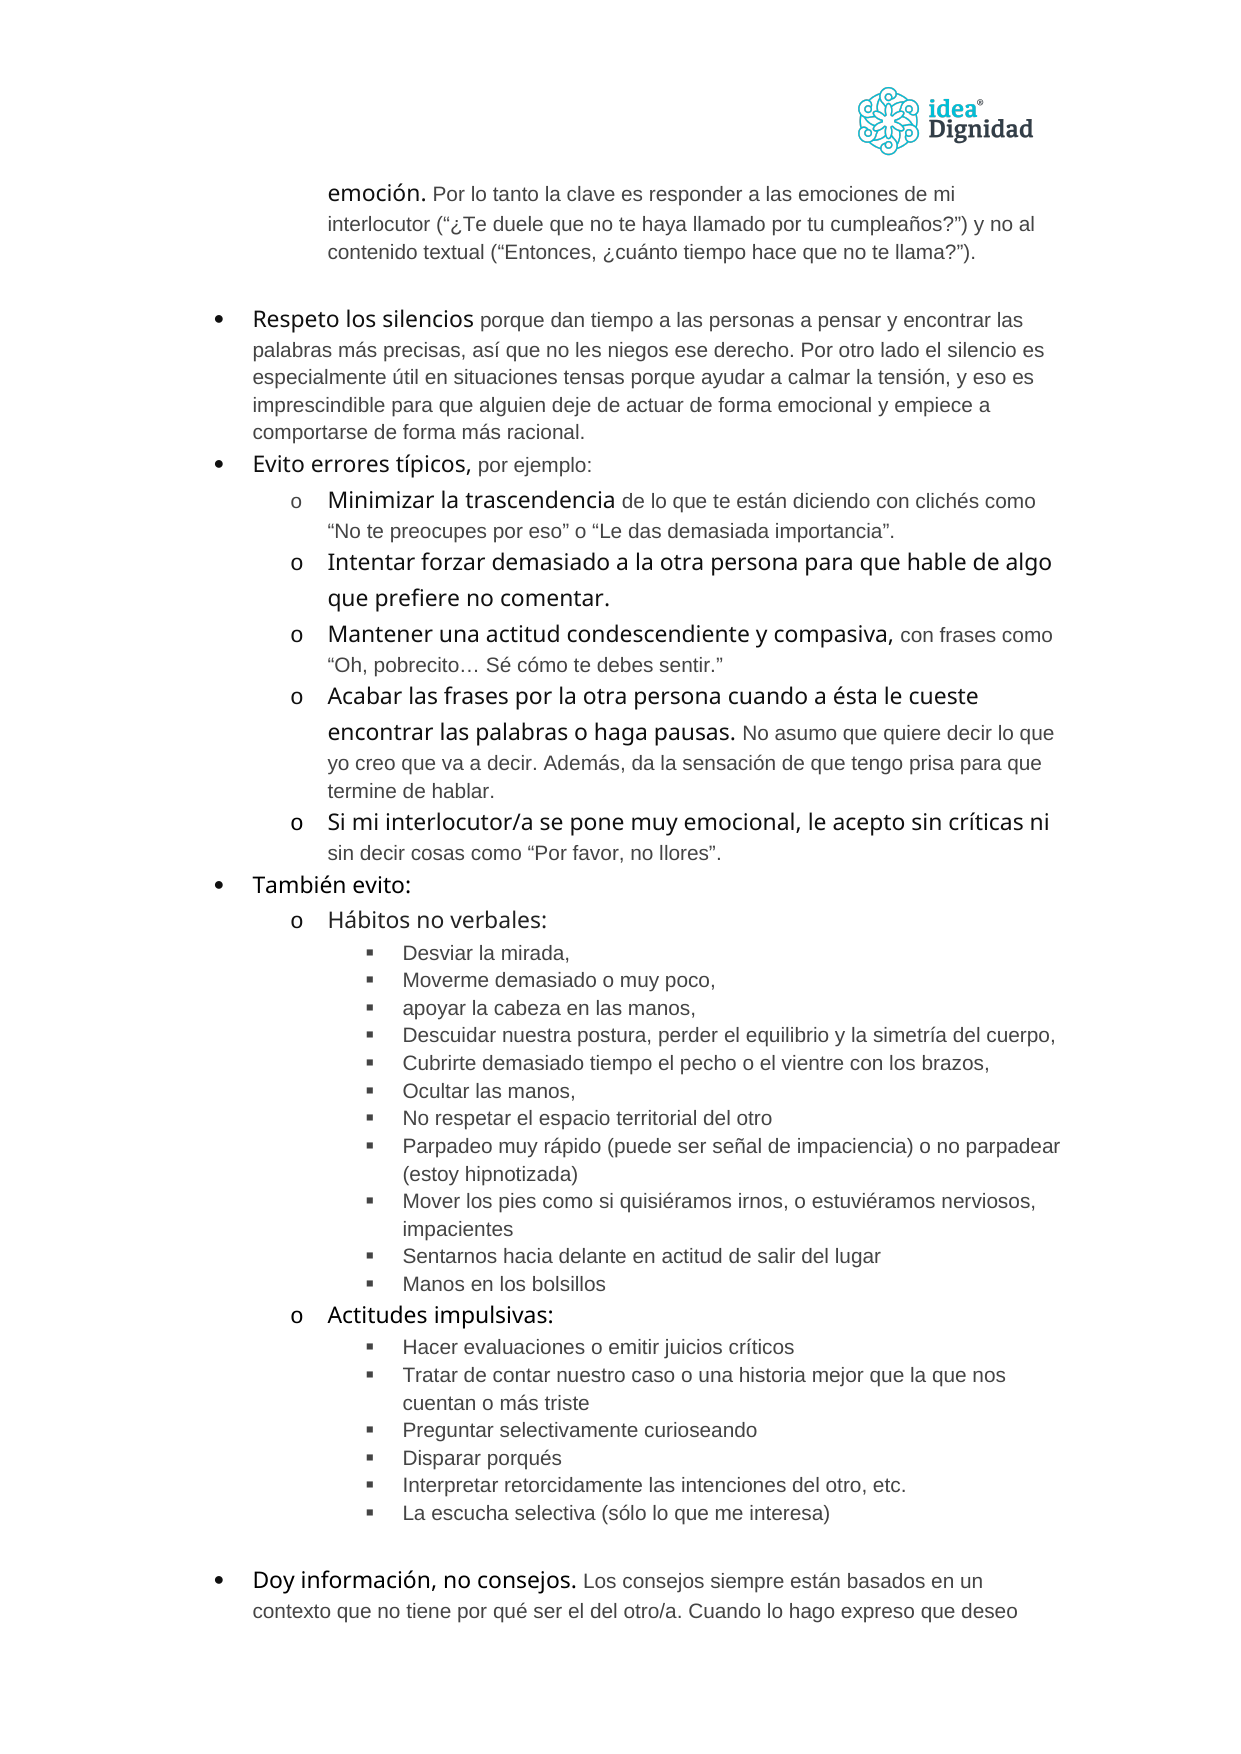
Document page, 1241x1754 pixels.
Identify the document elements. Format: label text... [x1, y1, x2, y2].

list Respeto los silencios porque dan tiempo a las personas a pensar y encontrar las palabras más precisas, así que no les niegos ese derecho. Por otro lado el silencio es especialmente útil en situaciones tensas porque ayudar a calmar la tensión, y eso es imprescindible para que alguien deje de actuar de forma emocional y empiece a comportarse de forma más racional. [215, 303, 1063, 444]
list Sentarnos hacia delante en actitud de salir del lugar [365, 1244, 1063, 1268]
list Mantener una actitud condescendiente y compasiva, con frases como “Oh, pobrecito… Sé cómo te debes sentir.” [290, 618, 1063, 677]
list Moverme demasiado o muy poco, [365, 968, 1063, 992]
list También evito: [215, 868, 1063, 900]
list Ocultar las manos, [365, 1078, 1063, 1103]
list Hacer evaluaciones o emitir juicios críticos [365, 1335, 1063, 1359]
list La escucha selectiva (sólo lo que me interesa) [365, 1501, 1063, 1525]
list Mover los pies como si quisiéramos irnos, o estuviéramos nerviosos, impacientes [365, 1189, 1063, 1240]
list Evito errores típicos, por ejemplo: [215, 448, 1063, 479]
list Parpadeo muy rápido (puede ser señal de impaciencia) o no parpadear (estoy hipnotizada) [365, 1134, 1063, 1185]
list Disparar porqués [365, 1446, 1063, 1469]
list apoyar la cabeza en las manos, [365, 996, 1063, 1020]
list Si mi interlocutor/a se pone muy emocional, le acepto sin críticas ni sin decir cosas como “Por favor, no llores”. [290, 806, 1063, 865]
list No respetar el espacio territorial del otro [365, 1106, 1063, 1130]
list Tratar de contar nuestro caso o una historia mejor que la que nos cuentan o más triste [365, 1363, 1063, 1414]
picture [827, 73, 1064, 169]
list Desviar la mirada, [365, 941, 1063, 964]
list Preguntar selectivamente curioseando [365, 1418, 1063, 1442]
list Interpretar retorcidamente las intenciones del otro, etc. [365, 1473, 1063, 1497]
list Descuidar nuestra postura, perder el equilibrio y la simetría del cuerpo, [365, 1023, 1063, 1047]
list Hábitos no verbales: [290, 904, 1063, 936]
list Acabar las frases por la otra persona cuando a ésta le cueste encontrar las palabras o haga pausas. No asumo que quiere decir lo que yo creo que va a decir. Además, da la sensación de que tengo prisa para que termine de hablar. [290, 680, 1063, 803]
list Cubrirte demasiado tiempo el pecho o el vientre con los brazos, [365, 1051, 1063, 1075]
list Actitudes impulsivas: [290, 1299, 1063, 1331]
list Minimizar la trascendencia de lo que te están diciendo con clichés como “No te preocupes por eso” o “Le das demasiada importancia”. [290, 484, 1063, 542]
list Intentar forzar demasiado a la otra persona para que hable de algo que prefiere no comentar. [290, 546, 1063, 613]
list Manos en los bolsillos [365, 1272, 1063, 1296]
